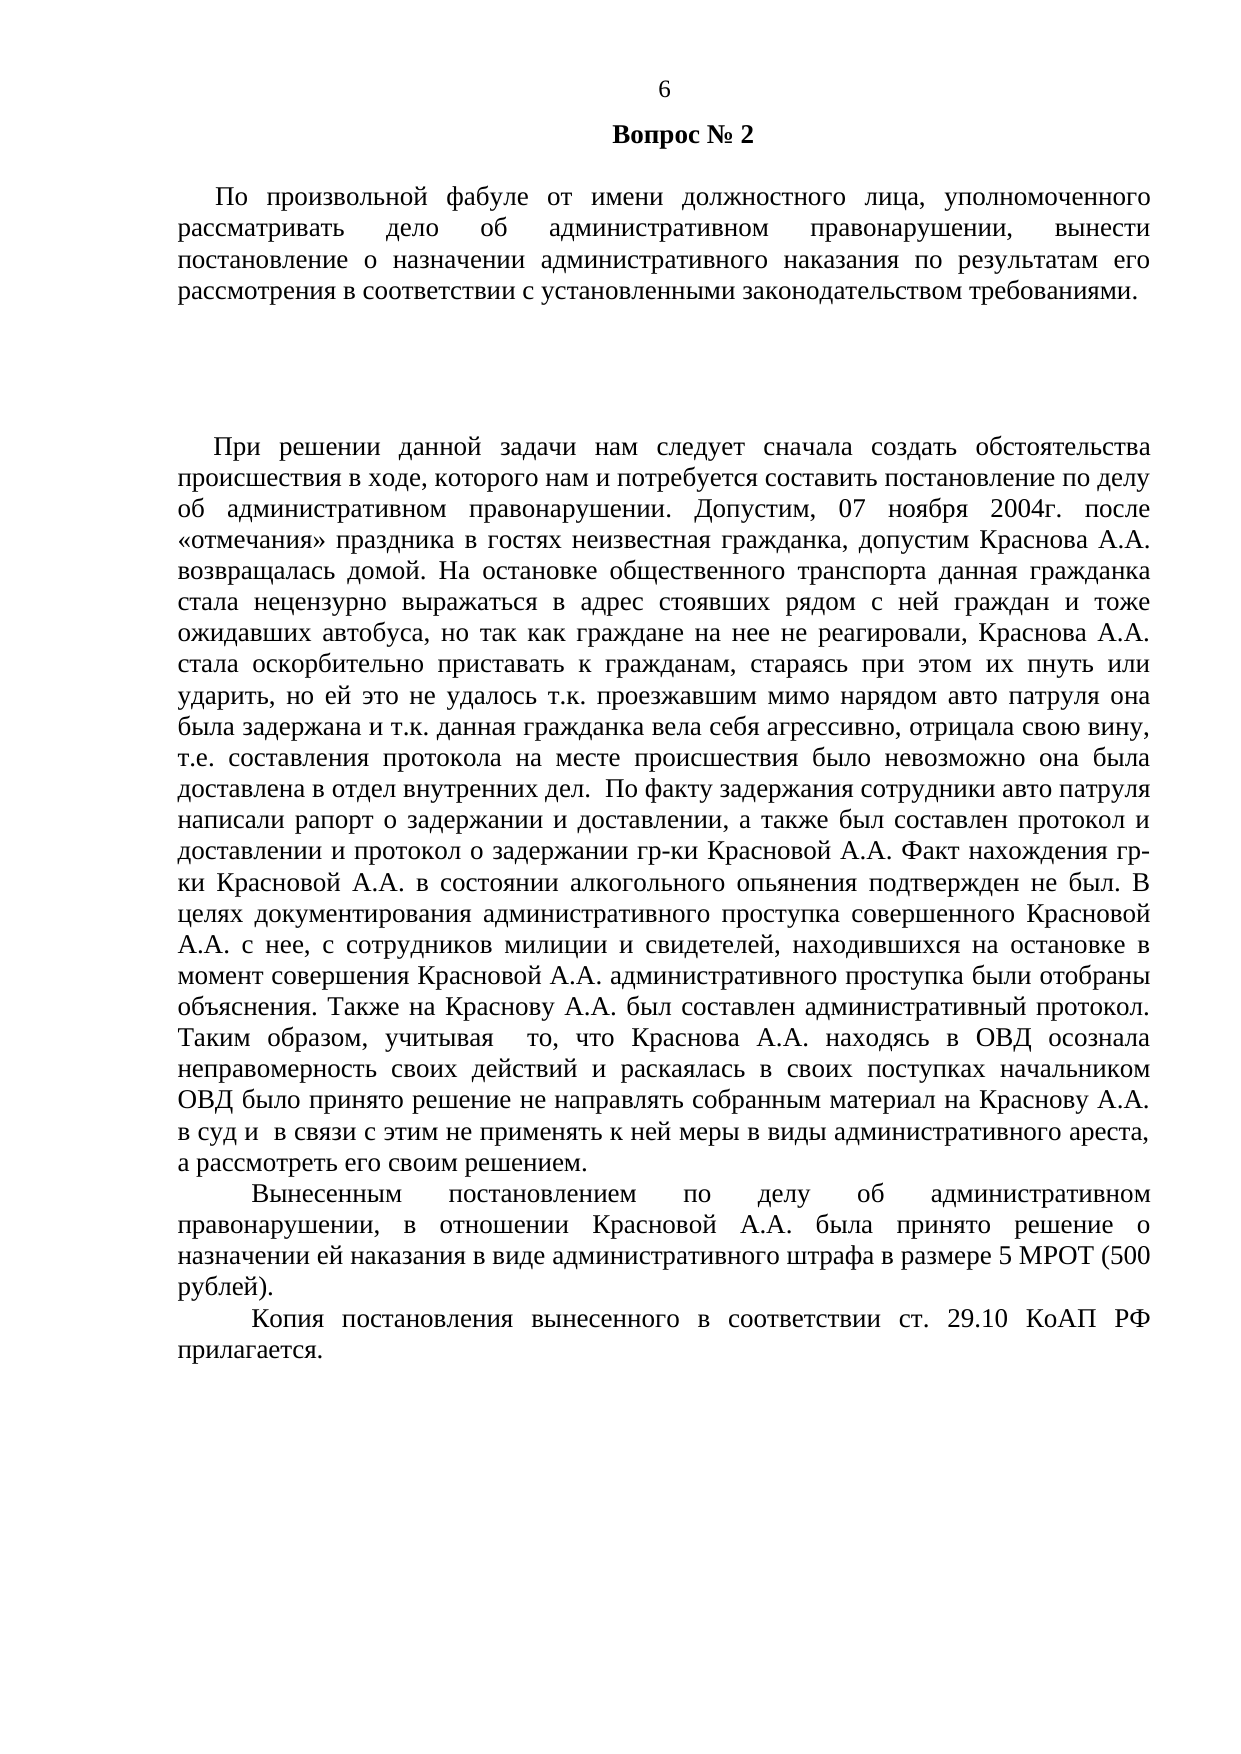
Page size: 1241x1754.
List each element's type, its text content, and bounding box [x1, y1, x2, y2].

text При решении данной задачи нам следует сначала создать обстоятельства происшествия в ходе, которого нам и потребуется составить постановление по делу об административном правонарушении. Допустим, 07 ноября 2004г. после «отмечания» праздника в гостях неизвестная гражданка, допустим Краснова А.А. возвращалась домой. На остановке общественного транспорта данная гражданка стала нецензурно выражаться в адрес стоявших рядом с ней граждан и тоже ожидавших автобуса, но так как граждане на нее не реагировали, Краснова А.А. стала оскорбительно приставать к гражданам, стараясь при этом их пнуть или ударить, но ей это не удалось т.к. проезжавшим мимо нарядом авто патруля она была задержана и т.к. данная гражданка вела себя агрессивно, отрицала свою вину, т.е. составления протокола на месте происшествия было невозможно она была доставлена в отдел внутренних дел. По факту задержания сотрудники авто патруля написали рапорт о задержании и доставлении, а также был составлен протокол и доставлении и протокол о задержании гр-ки Красновой А.А. Факт нахождения гр-ки Красновой А.А. в состоянии алкогольного опьянения подтвержден не был. В целях документирования административного проступка совершенного Красновой А.А. с нее, с сотрудников милиции и свидетелей, находившихся на остановке в момент совершения Красновой А.А. административного проступка были отобраны объяснения. Также на Краснову А.А. был составлен административный протокол. Таким образом, учитывая то, что Краснова А.А. находясь в ОВД осознала неправомерность своих действий и раскаялась в своих поступках начальником ОВД было принято решение не направлять собранным материал на Краснову А.А. в суд и в связи с этим не применять к ней меры в виды административного ареста, а рассмотреть его своим решением. [177, 429, 1152, 1177]
subtitle Вопрос № 2 [215, 118, 1152, 149]
text По произвольной фабуле от имени должностного лица, уполномоченного рассматривать дело об административном правонарушении, вынести постановление о назначении административного наказания по результатам его рассмотрения в соответствии с установленными законодательством требованиями. [177, 180, 1152, 305]
text Копия постановления вынесенного в соответствии ст. 29.10 КоАП РФ прилагается. [177, 1302, 1152, 1364]
text Вынесенным постановлением по делу об административном правонарушении, в отношении Красновой А.А. была принято решение о назначении ей наказания в виде административного штрафа в размере 5 МРОТ (500 рублей). [177, 1177, 1152, 1302]
